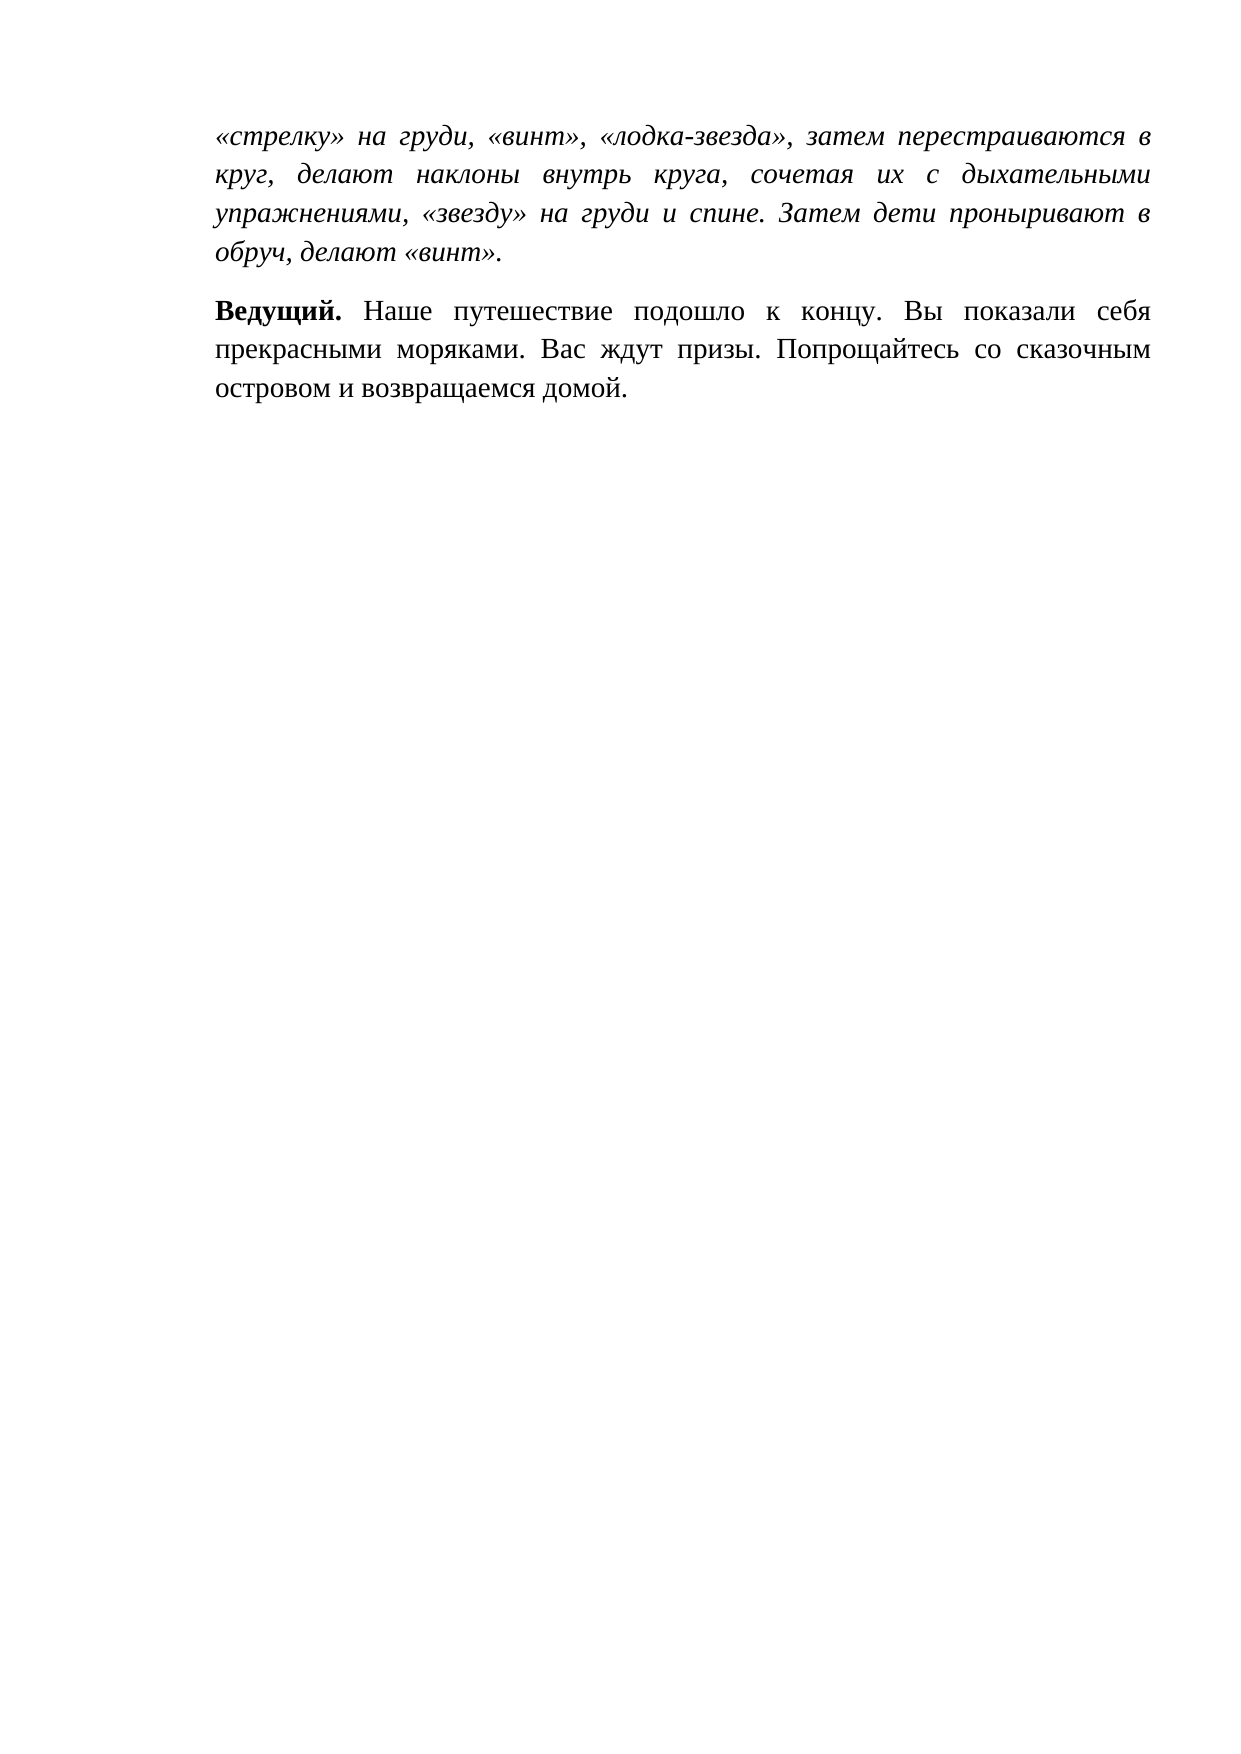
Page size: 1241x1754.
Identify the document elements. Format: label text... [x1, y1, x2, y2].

text Ведущий. Наше путешествие подошло к концу. Вы показали себя прекрасными моряками. Вас ждут призы. Попрощайтесь со сказочным островом и возвращаемся домой. [215, 293, 1152, 404]
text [215, 118, 1152, 267]
